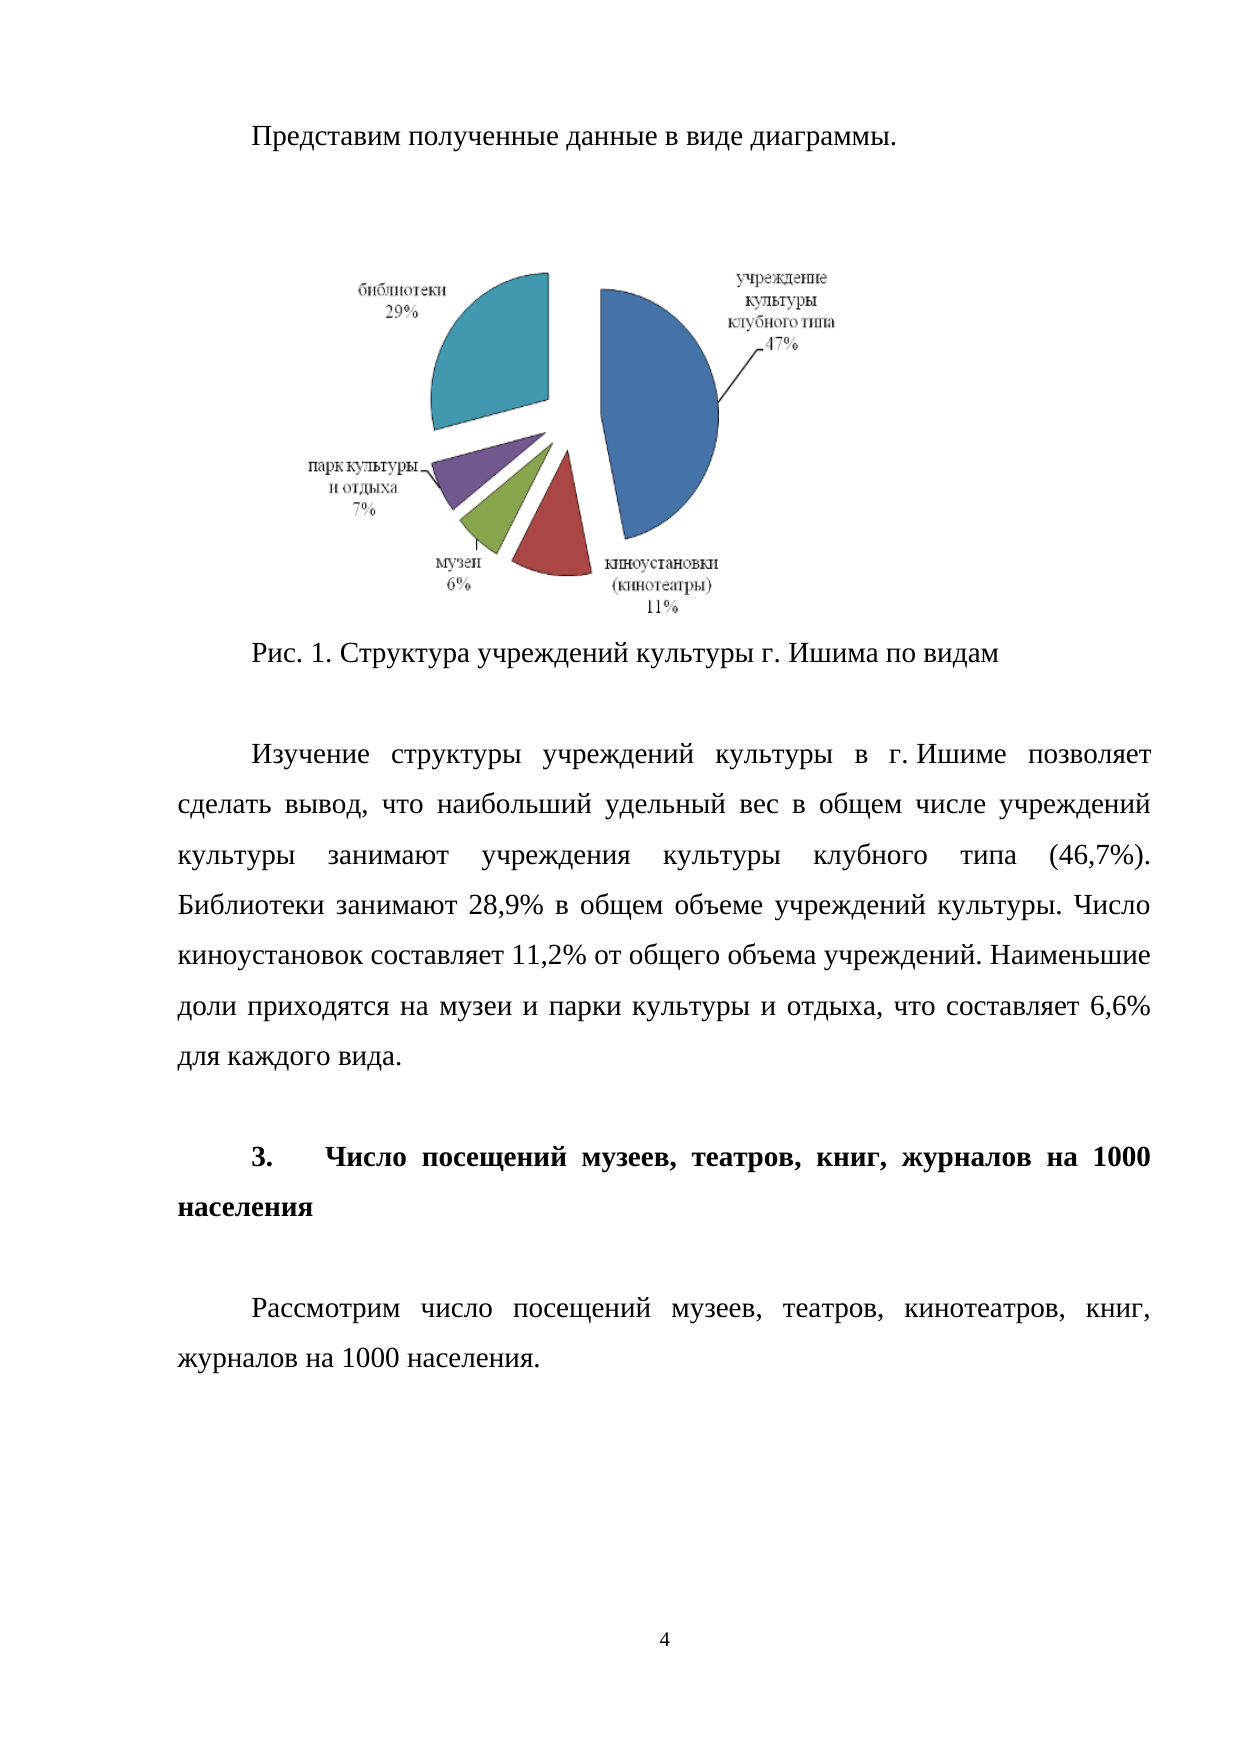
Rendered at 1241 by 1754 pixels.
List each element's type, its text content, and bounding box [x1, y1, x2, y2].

text Рис. 1. Структура учреждений культуры г. Ишима по видам [177, 636, 1152, 669]
picture [251, 218, 892, 619]
text Рассмотрим число посещений музеев, театров, кинотеатров, книг, журналов на 1000 населения. [177, 1290, 1152, 1373]
list Число посещений музеев, театров, книг, журналов на 1000 населения [177, 1139, 1152, 1223]
text Представим полученные данные в виде диаграммы. [177, 118, 1152, 152]
text Изучение структуры учреждений культуры в г. Ишиме позволяет сделать вывод, что наибольший удельный вес в общем числе учреждений культуры занимают учреждения культуры клубного типа (46,7%). Библиотеки занимают 28,9% в общем объеме учреждений культуры. Число киноустановок составляет 11,2% от общего объема учреждений. Наименьшие доли приходятся на музеи и парки культуры и отдыха, что составляет 6,6% для каждого вида. [177, 736, 1152, 1072]
